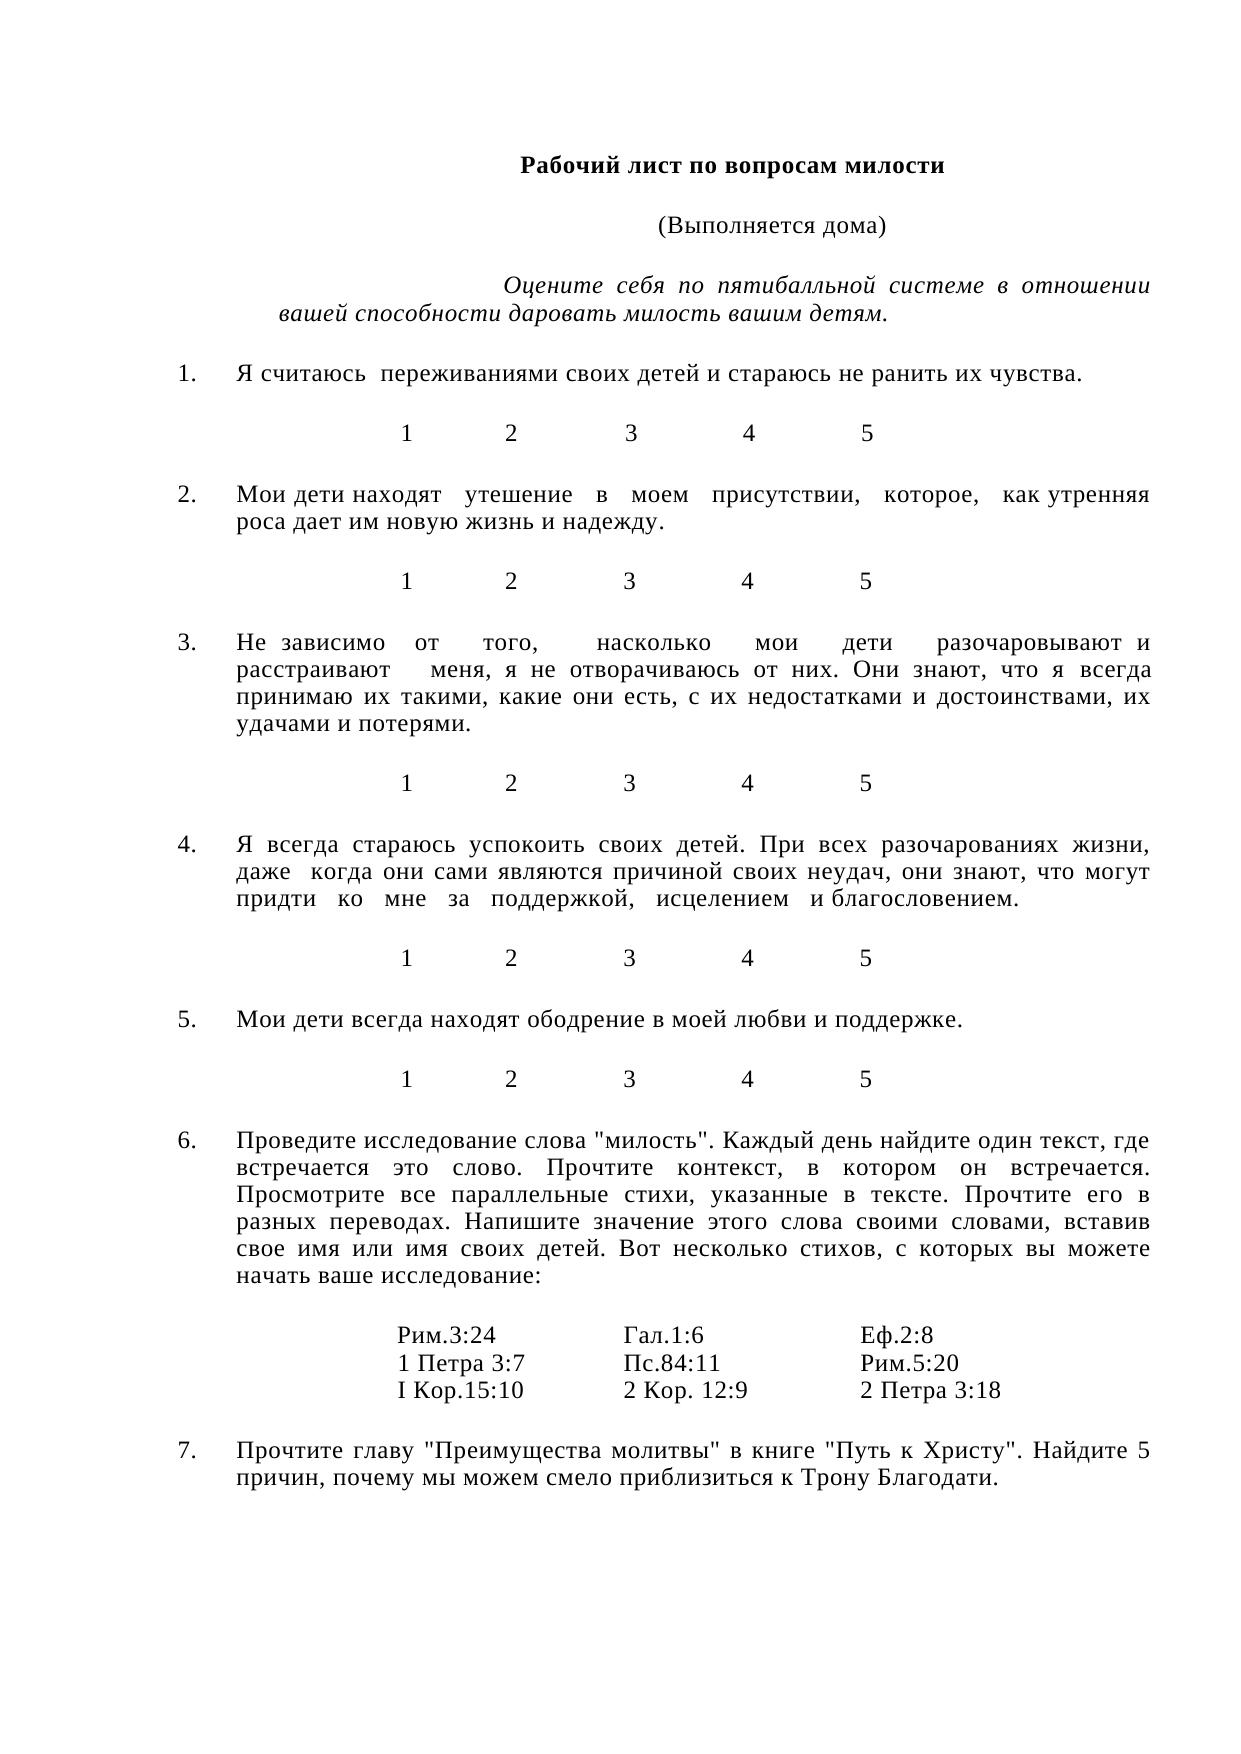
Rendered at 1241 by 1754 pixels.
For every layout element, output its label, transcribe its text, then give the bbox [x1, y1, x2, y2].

text 1 2 3 4 5 [400, 1066, 1152, 1093]
text 1 Петра 3:7 Пс.84:11 Рим.5:20 [397, 1349, 1152, 1376]
text I Кор.15:10 2 Кор. 12:9 2 Петра 3:18 [397, 1376, 1152, 1403]
text Оцените себя по пятибалльной системе в отношении вашей способности даровать милость вашим детям. [279, 272, 1152, 326]
list Мои дети всегда находят ободрение в моей любви и поддержке. [177, 1006, 1152, 1033]
text Рабочий лист по вопросам милости [520, 151, 1152, 178]
text 1 2 3 4 5 [400, 568, 1152, 595]
list Не зависимо от того, насколько мои дети разочаровывают и расстраивают меня, я не отворачиваюсь от них. Они знают, что я всегда принимаю их такими, какие они есть, с их недостатками и достоинствами, их удачами и потерями. [177, 628, 1152, 737]
text 1 2 3 4 5 [400, 420, 1152, 447]
text Рим.3:24 Гал.1:6 Еф.2:8 [397, 1322, 1152, 1349]
list Прочтите главу "Преимущества молитвы" в книге "Путь к Христу". Найдите 5 причин, почему мы можем смело приблизиться к Трону Благодати. [177, 1437, 1152, 1491]
text 1 2 3 4 5 [400, 945, 1152, 972]
list Проведите исследование слова "милость". Каждый день найдите один текст, где встречается это слово. Прочтите контекст, в котором он встречается. Просмотрите все параллельные стихи, указанные в тексте. Прочтите его в разных переводах. Напишите значение этого слова своими словами, вставив свое имя или имя своих детей. Вот несколько стихов, с которых вы можете начать ваше исследование: [177, 1126, 1152, 1289]
text (Выполняется дома) [658, 212, 1152, 239]
text 1 2 3 4 5 [400, 770, 1152, 797]
list Я всегда стараюсь успокоить своих детей. При всех разочарованиях жизни, даже когда они сами являются причиной своих неудач, они знают, что могут придти ко мне за поддержкой, исцелением и благословением. [177, 831, 1152, 912]
list Я считаюсь переживаниями своих детей и стараюсь не ранить их чувства. [177, 360, 1152, 387]
list Мои дети находят утешение в моем присутствии, которое, как утренняя роса дает им новую жизнь и надежду. [177, 481, 1152, 535]
